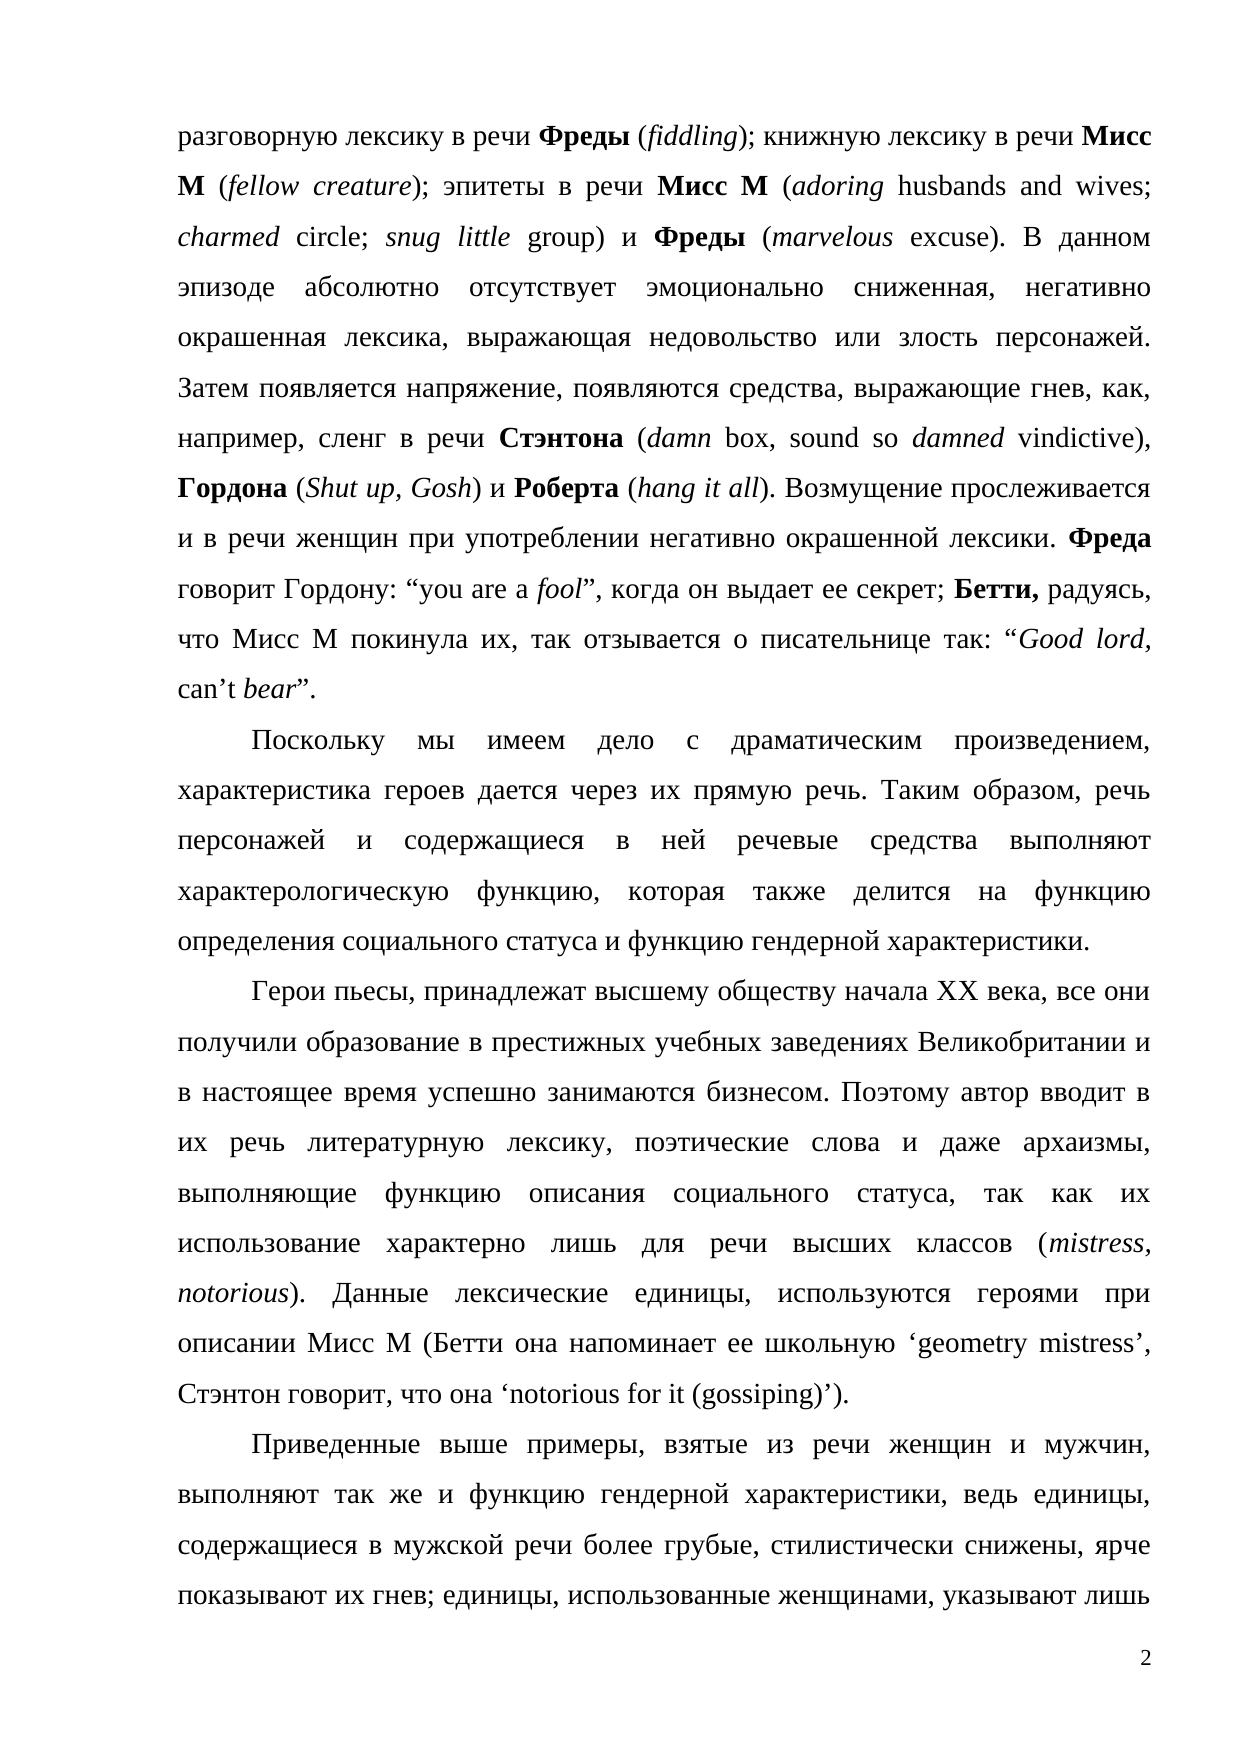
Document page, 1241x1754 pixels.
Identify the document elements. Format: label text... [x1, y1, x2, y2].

text Герои пьесы, принадлежат высшему обществу начала ХХ века, все они получили образование в престижных учебных заведениях Великобритании и в настоящее время успешно занимаются бизнесом. Поэтому автор вводит в их речь литературную лексику, поэтические слова и даже архаизмы, выполняющие функцию описания социального статуса, так как их использование характерно лишь для речи высших классов (mistress, notorious). Данные лексические единицы, используются героями при описании Мисс М (Бетти она напоминает ее школьную ‘geometry mistress’, Стэнтон говорит, что она ‘notorious for it (gossiping)’). [177, 973, 1152, 1409]
text Поскольку мы имеем дело с драматическим произведением, характеристика героев дается через их прямую речь. Таким образом, речь персонажей и содержащиеся в ней речевые средства выполняют характерологическую функцию, которая также делится на функцию определения социального статуса и функцию гендерной характеристики. [177, 722, 1152, 957]
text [177, 1426, 1152, 1611]
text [177, 118, 1152, 705]
